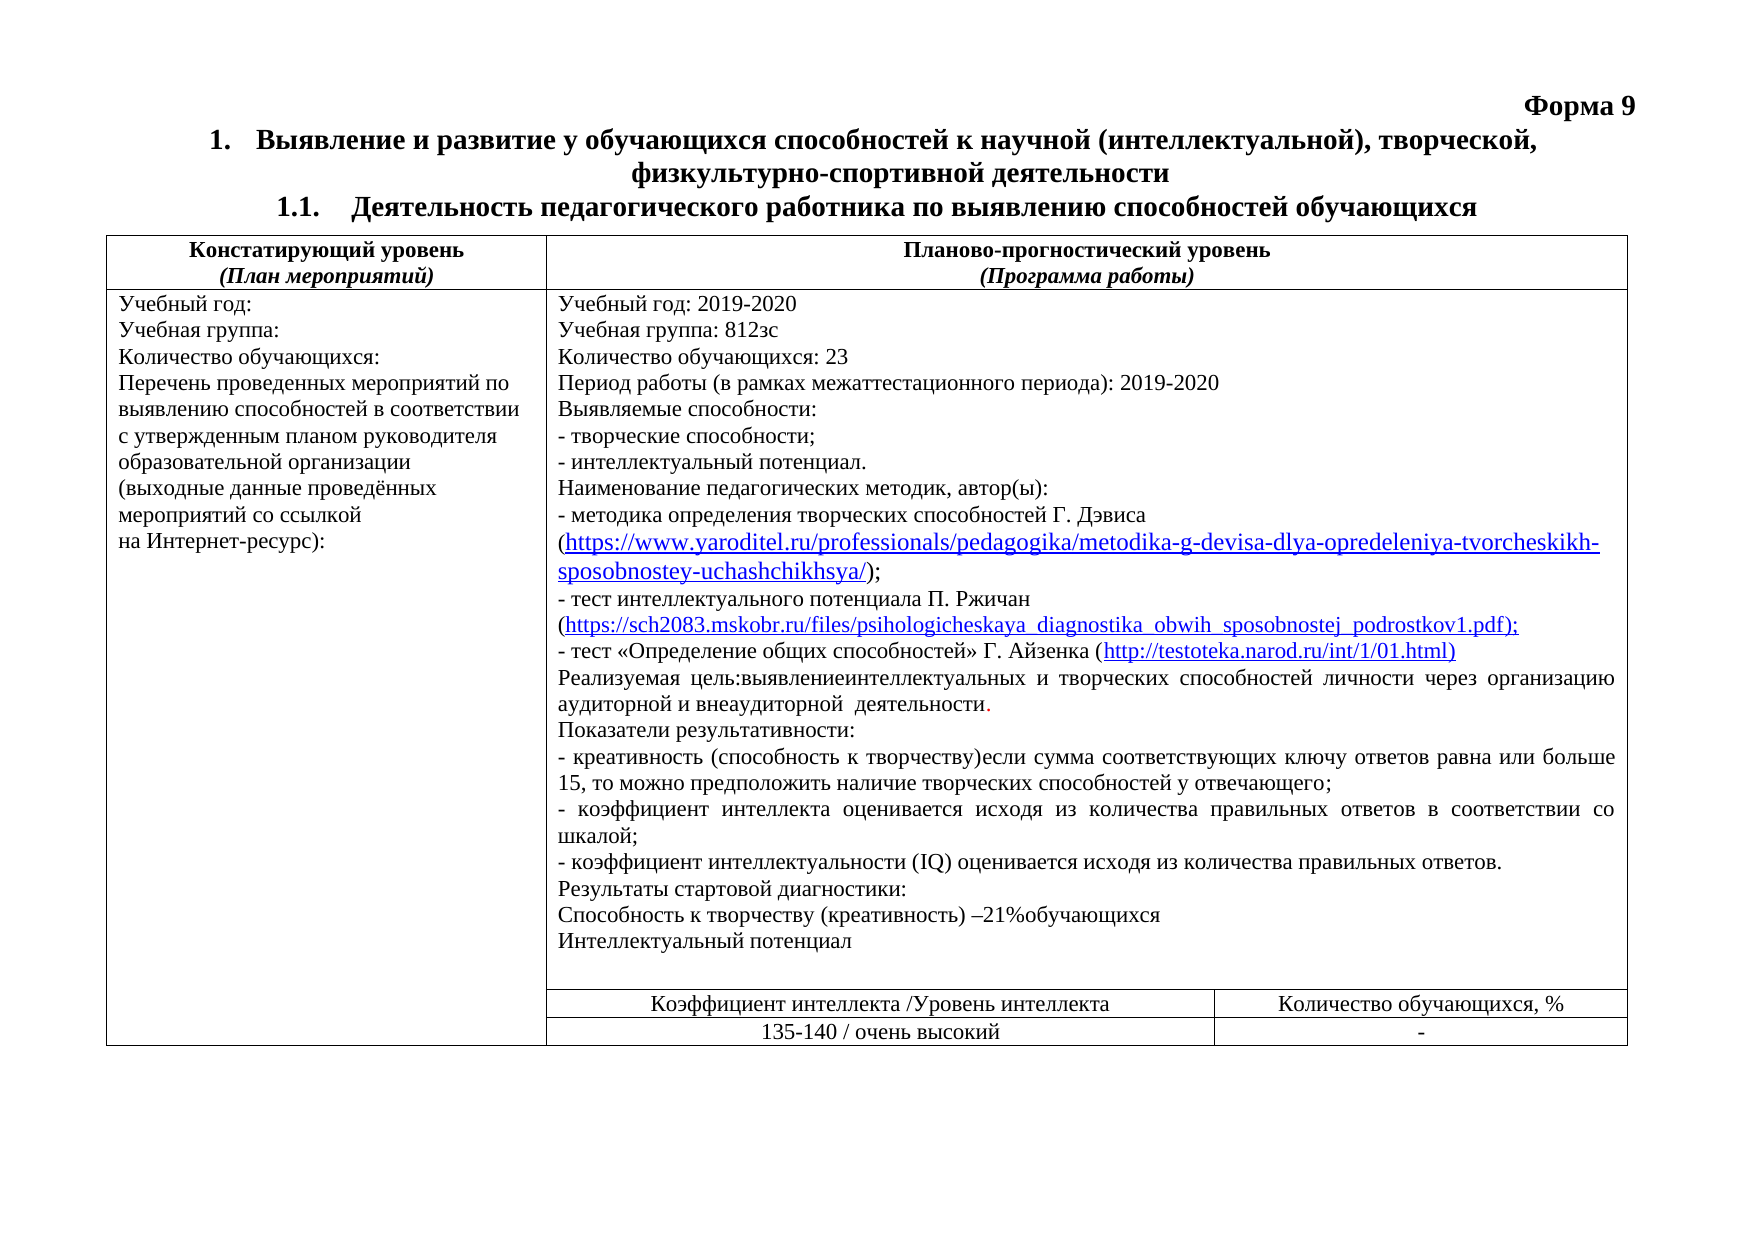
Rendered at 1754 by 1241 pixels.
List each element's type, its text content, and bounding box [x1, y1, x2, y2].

text Форма 9 [165, 88, 1636, 122]
table_header Констатирующий уровень (План мероприятий) [107, 236, 546, 289]
table_cell Количество обучающихся, % [1215, 990, 1627, 1017]
table_cell Учебный год: Учебная группа: Количество обучающихся: Перечень проведенных мероприятий по выявлению способностей в соответствии с утвержденным планом руководителя образовательной организации (выходные данные проведённых мероприятий со ссылкой на Интернет-ресурс): [107, 290, 546, 1045]
table_cell 135-140 / очень высокий [547, 1018, 1214, 1045]
table_cell Коэффициент интеллекта /Уровень интеллекта [547, 990, 1214, 1017]
list Выявление и развитие у обучающихся способностей к научной (интеллектуальной), творческой, физкультурно-спортивной деятельности [118, 122, 1636, 189]
list Деятельность педагогического работника по выявлению способностей обучающихся [118, 189, 1636, 223]
table_cell Учебный год: 2019-2020 Учебная группа: 812зс Количество обучающихся: 23 Период работы (в рамках межаттестационного периода): 2019-2020 Выявляемые способности: - творческие способности; - интеллектуальный потенциал. Наименование педагогических методик, автор(ы): - методика определения творческих способностей Г. Дэвиса (https://www.yaroditel.ru/professionals/pedagogika/metodika-g-devisa-dlya-opredeleniya-tvorcheskikh-sposobnostey-uchashchikhsya/); - тест интеллектуального потенциала П. Ржичан (https://sch2083.mskobr.ru/files/psihologicheskaya_diagnostika_obwih_sposobnostej_podrostkov1.pdf); - тест «Определение общих способностей» Г. Айзенка (http://testoteka.narod.ru/int/1/01.html) Реализуемая цель:выявлениеинтеллектуальных и творческих способностей личности через организацию аудиторной и внеаудиторной деятельности. Показатели результативности: - креативность (способность к творчеству)если сумма соответствующих ключу ответов равна или больше 15, то можно предположить наличие творческих способностей у отвечающего; - коэффициент интеллекта оценивается исходя из количества правильных ответов в соответствии со шкалой; - коэффициент интеллектуальности (IQ) оценивается исходя из количества правильных ответов. Результаты стартовой диагностики: Способность к творчеству (креативность) –21%обучающихся Интеллектуальный потенциал [547, 290, 1627, 989]
table_header Планово-прогностический уровень (Программа работы) [547, 236, 1627, 289]
table_cell - [1215, 1018, 1627, 1045]
